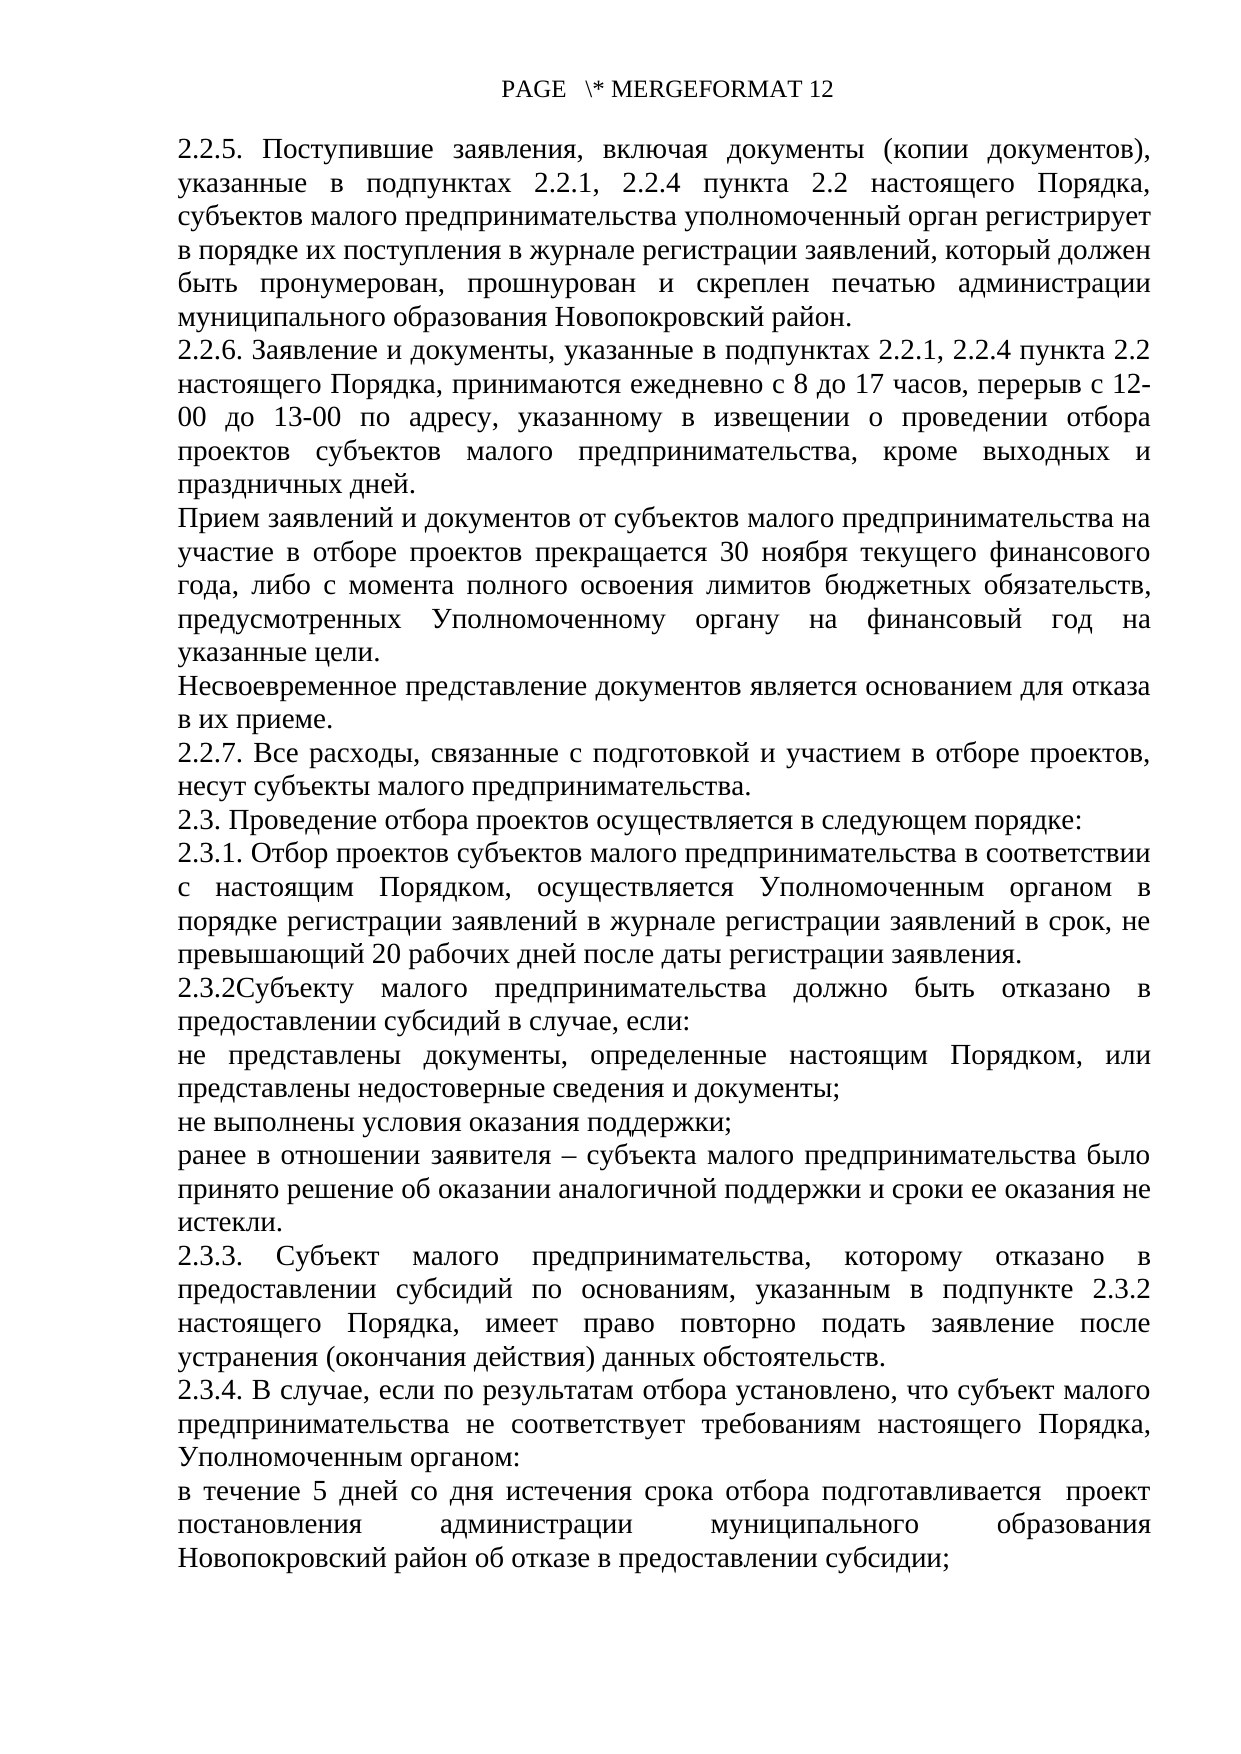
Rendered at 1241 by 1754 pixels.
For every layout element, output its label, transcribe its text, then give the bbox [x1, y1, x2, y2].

text 2.2.5. Поступившие заявления, включая документы (копии документов), указанные в подпунктах 2.2.1, 2.2.4 пункта 2.2 настоящего Порядка, субъектов малого предпринимательства уполномоченный орган регистрирует в порядке их поступления в журнале регистрации заявлений, который должен быть пронумерован, прошнурован и скреплен печатью администрации муниципального образования Новопокровский район. [177, 131, 1152, 332]
text 2.3.1. Отбор проектов субъектов малого предпринимательства в соответствии с настоящим Порядком, осуществляется Уполномоченным органом в порядке регистрации заявлений в журнале регистрации заявлений в срок, не превышающий 20 рабочих дней после даты регистрации заявления. [177, 836, 1152, 970]
text ранее в отношении заявителя – субъекта малого предпринимательства было принято решение об оказании аналогичной поддержки и сроки ее оказания не истекли. [177, 1137, 1152, 1238]
text 2.3.3. Субъект малого предпринимательства, которому отказано в предоставлении субсидий по основаниям, указанным в подпункте 2.3.2 настоящего Порядка, имеет право повторно подать заявление после устранения (окончания действия) данных обстоятельств. [177, 1238, 1152, 1372]
text 2.2.7. Все расходы, связанные с подготовкой и участием в отборе проектов, несут субъекты малого предпринимательства. [177, 735, 1152, 802]
text 2.3.4. В случае, если по результатам отбора установлено, что субъект малого предпринимательства не соответствует требованиям настоящего Порядка, Уполномоченным органом: [177, 1372, 1152, 1473]
text 2.3. Проведение отбора проектов осуществляется в следующем порядке: [177, 802, 1152, 836]
text в течение 5 дней со дня истечения срока отбора подготавливается проект постановления администрации муниципального образования Новопокровский район об отказе в предоставлении субсидии; [177, 1473, 1152, 1573]
text 2.2.6. Заявление и документы, указанные в подпунктах 2.2.1, 2.2.4 пункта 2.2 настоящего Порядка, принимаются ежедневно с 8 до 17 часов, перерыв с 12-00 до 13-00 по адресу, указанному в извещении о проведении отбора проектов субъектов малого предпринимательства, кроме выходных и праздничных дней. [177, 332, 1152, 500]
text Несвоевременное представление документов является основанием для отказа в их приеме. [177, 668, 1152, 735]
text Прием заявлений и документов от субъектов малого предпринимательства на участие в отборе проектов прекращается 30 ноября текущего финансового года, либо с момента полного освоения лимитов бюджетных обязательств, предусмотренных Уполномоченному органу на финансовый год на указанные цели. [177, 500, 1152, 668]
text не представлены документы, определенные настоящим Порядком, или представлены недостоверные сведения и документы; [177, 1037, 1152, 1104]
text не выполнены условия оказания поддержки; [177, 1104, 1152, 1137]
text 2.3.2Субъекту малого предпринимательства должно быть отказано в предоставлении субсидий в случае, если: [177, 970, 1152, 1037]
